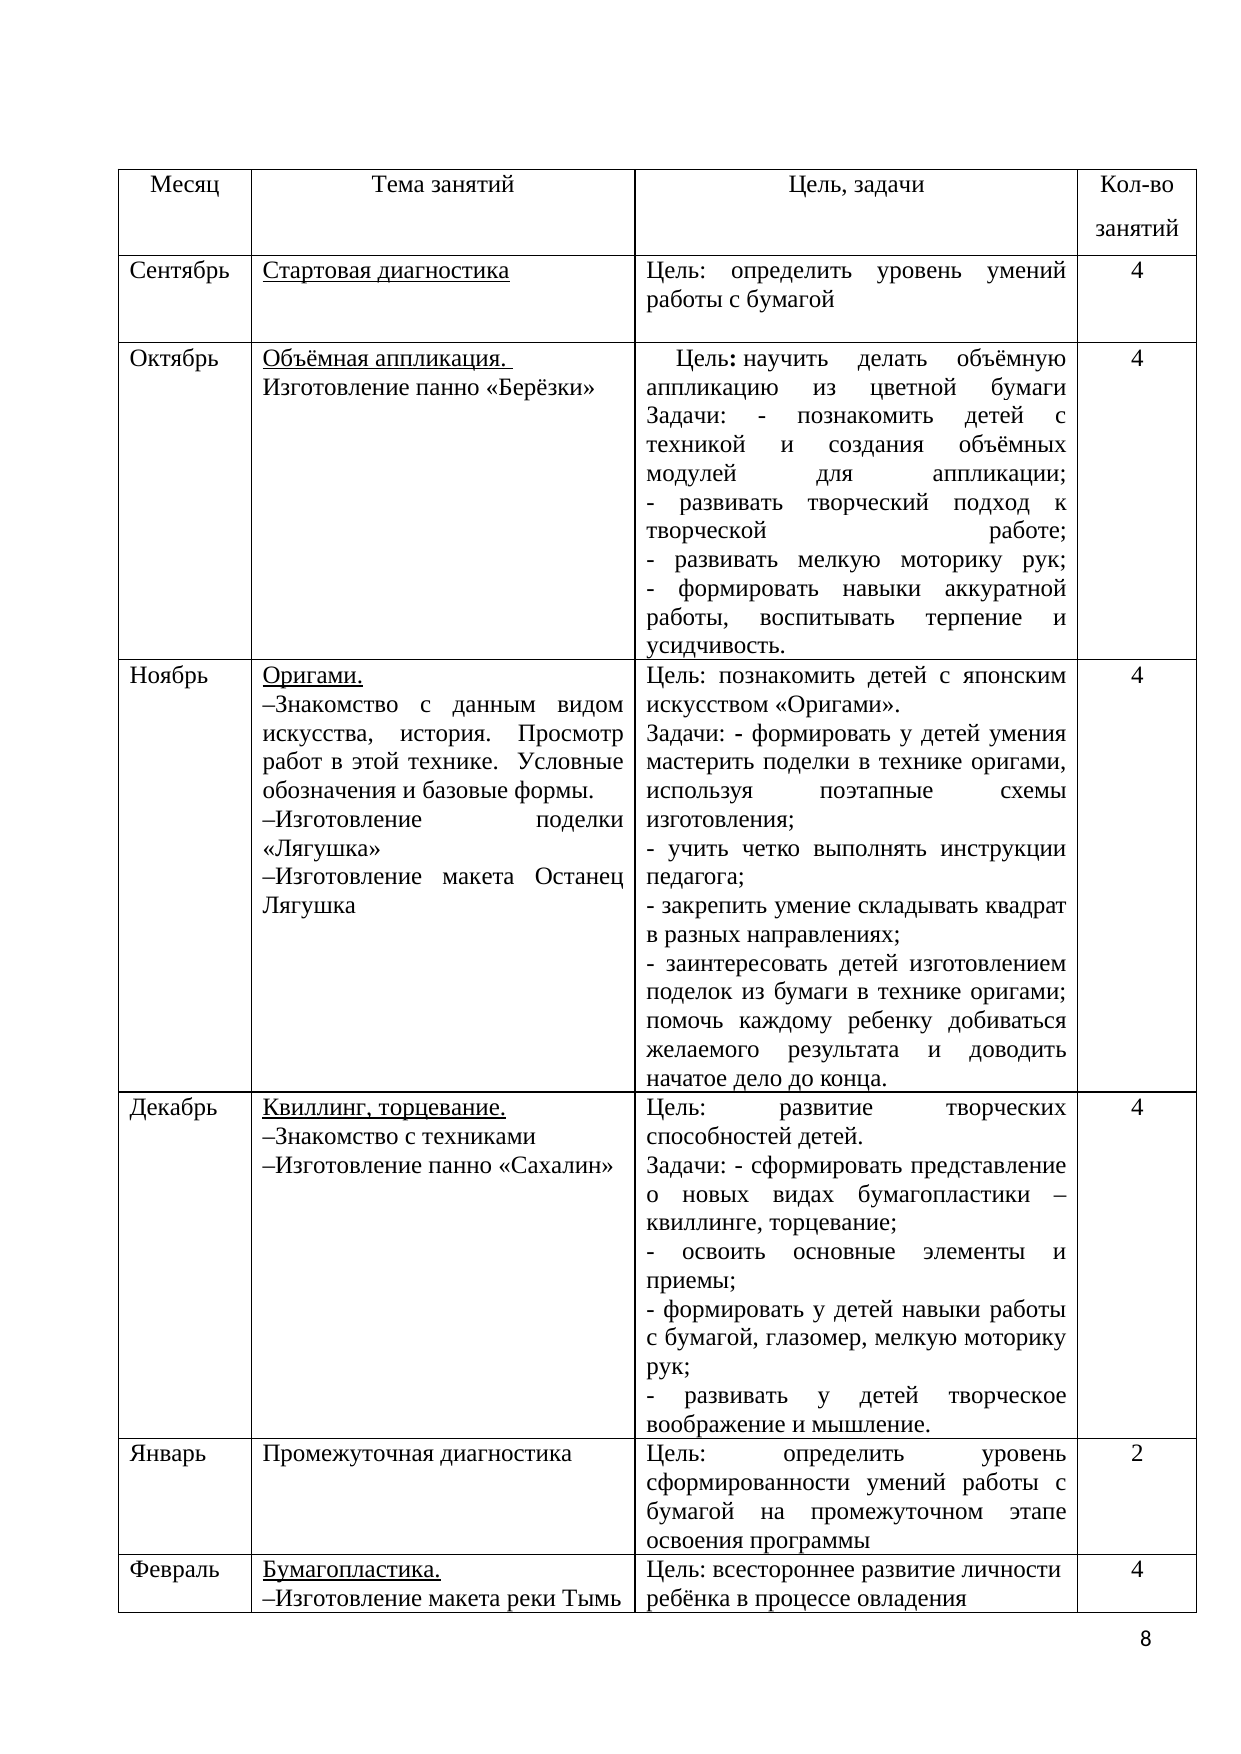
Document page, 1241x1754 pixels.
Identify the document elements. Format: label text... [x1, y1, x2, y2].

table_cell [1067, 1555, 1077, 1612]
table_cell Цель: познакомить детей с японским искусством «Оригами». Задачи: - формировать у детей умения мастерить поделки в технике оригами, используя поэтапные схемы изготовления; - учить четко выполнять инструкции педагога; - закрепить умение складывать квадрат в разных направлениях; - заинтересовать детей изготовлением поделок из бумаги в технике оригами; помочь каждому ребенку добиваться желаемого результата и доводить начатое дело до конца. [901, 660, 1077, 1091]
table_cell Ноябрь [119, 660, 251, 1091]
table_cell Объёмная аппликация. Изготовление панно «Берёзки» [252, 343, 634, 659]
table_cell 4 [1078, 343, 1196, 659]
table_header Тема занятий [252, 170, 634, 254]
table_cell 4 [1078, 256, 1196, 342]
table_cell 2 [1078, 1439, 1196, 1553]
table_header Месяц [119, 170, 251, 254]
table_cell Февраль [119, 1555, 251, 1612]
table_header Цель, задачи [636, 170, 1077, 254]
table_cell Октябрь [119, 343, 251, 659]
table_cell Промежуточная диагностика [252, 1439, 634, 1553]
table_cell 4 [1078, 1555, 1196, 1612]
table_cell Квиллинг, торцевание. –Знакомство с техниками –Изготовление панно «Сахалин» [252, 1093, 634, 1437]
table_cell Цель: научить делать объёмную аппликацию из цветной бумаги Задачи: - познакомить детей с техникой и создания объёмных модулей для аппликации; - развивать творческий подход к творческой работе; - развивать мелкую моторику рук; - формировать навыки аккуратной работы, воспитывать терпение и усидчивость. [786, 343, 1077, 659]
table_cell Декабрь [119, 1093, 251, 1437]
table_cell Стартовая диагностика [252, 256, 634, 342]
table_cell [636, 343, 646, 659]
table_cell Сентябрь [119, 256, 251, 342]
table_cell Цель: определить уровень умений работы с бумагой [636, 256, 1077, 342]
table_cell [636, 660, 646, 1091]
table_cell Оригами. –Знакомство с данным видом искусства, история. Просмотр работ в этой технике. Условные обозначения и базовые формы. –Изготовление поделки «Лягушка» –Изготовление макета Останец Лягушка [252, 660, 634, 1091]
table_cell 4 [1078, 1093, 1196, 1437]
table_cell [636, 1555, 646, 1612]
table_cell Цель: развитие творческих способностей детей. Задачи: - сформировать представление о новых видах бумагопластики – квиллинге, торцевание; - освоить основные элементы и приемы; - формировать у детей навыки работы с бумагой, глазомер, мелкую моторику рук; - развивать у детей творческое воображение и мышление. [636, 1093, 1077, 1437]
table_cell 4 [1078, 660, 1196, 1091]
table_cell Цель: определить уровень сформированности умений работы с бумагой на промежуточном этапе освоения программы [636, 1439, 1077, 1553]
table_header Кол-во занятий [1078, 170, 1196, 254]
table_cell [252, 1555, 634, 1612]
table_cell Январь [119, 1439, 251, 1553]
